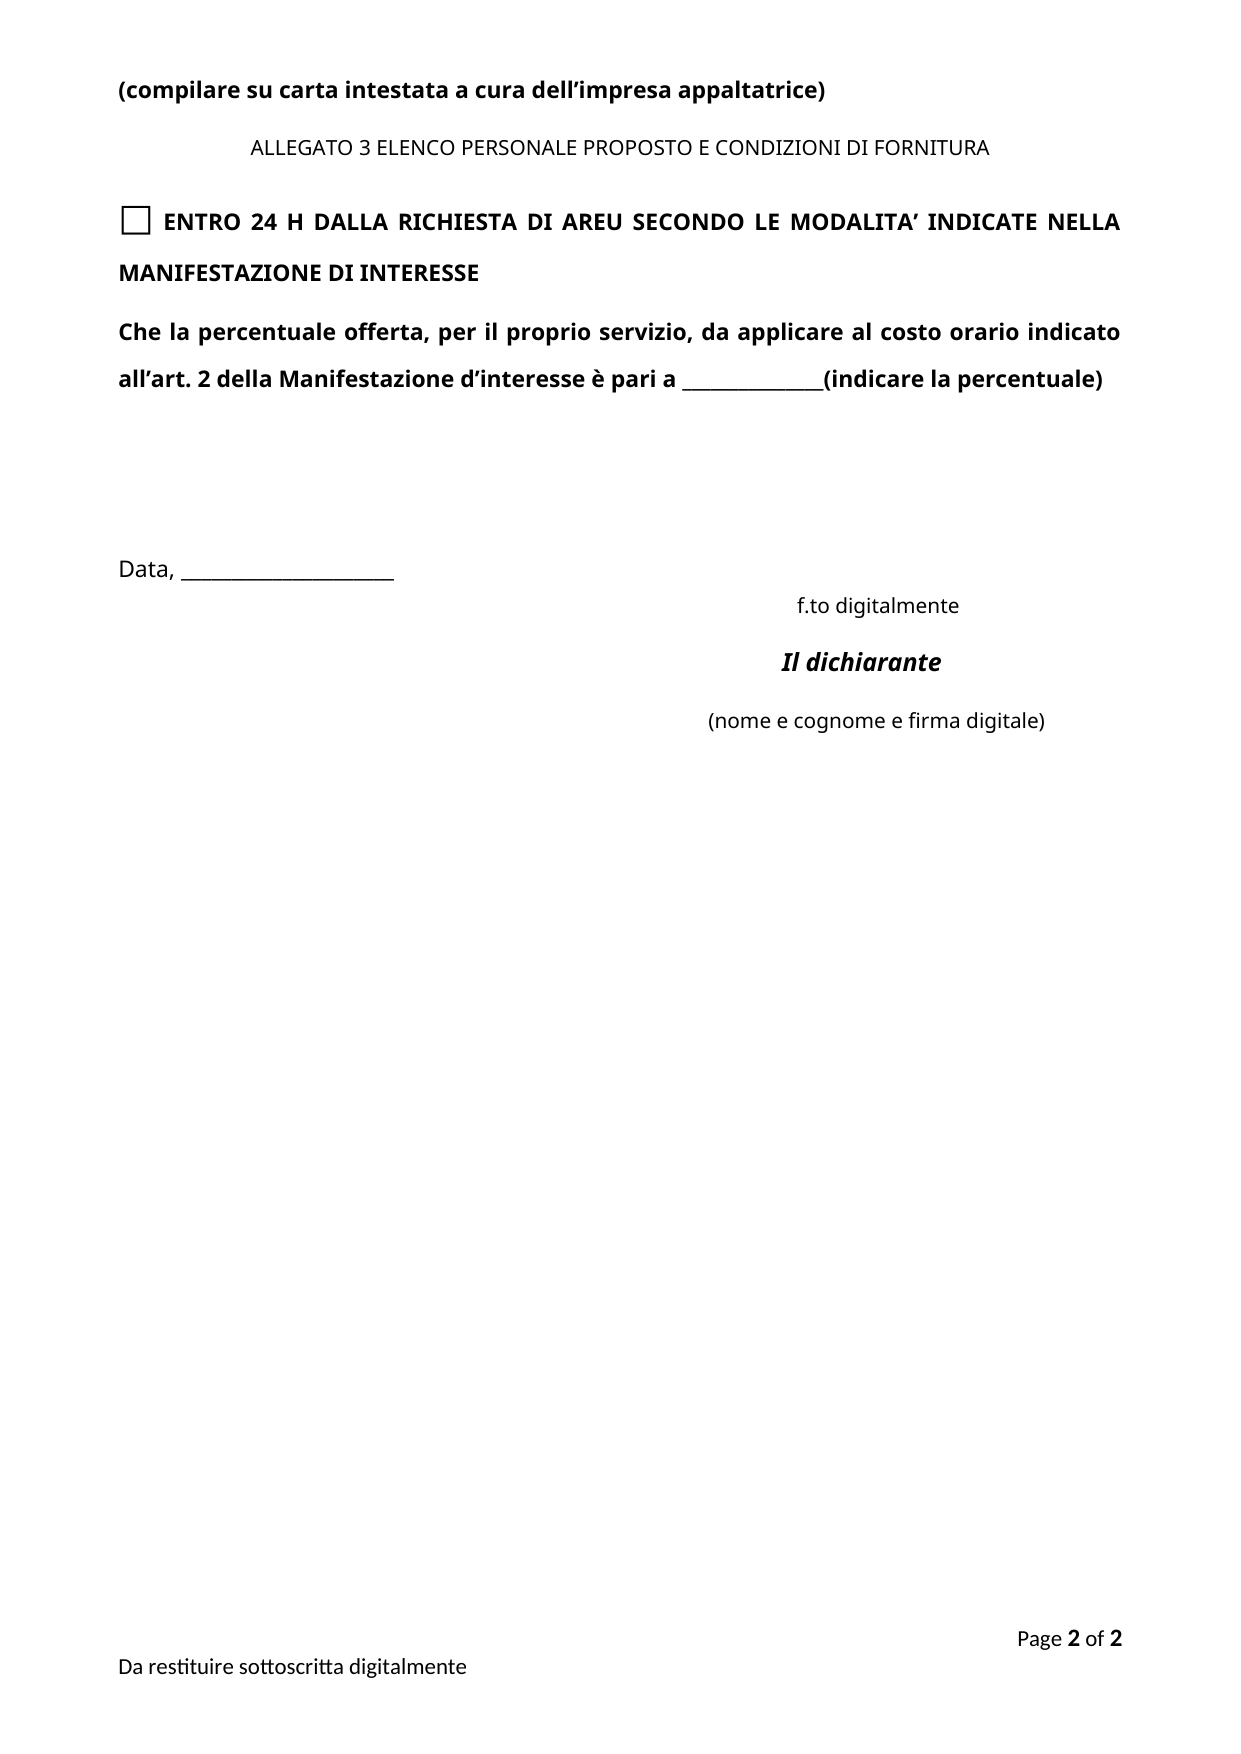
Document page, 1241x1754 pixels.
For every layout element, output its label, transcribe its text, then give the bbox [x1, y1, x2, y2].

text f.to digitalmente [118, 591, 1122, 619]
subtitle Data, _____________________ [118, 553, 1122, 585]
text (nome e cognome e firma digitale) [118, 685, 1117, 735]
text Che la percentuale offerta, per il proprio servizio, da applicare al costo orario indicato all’art. 2 della Manifestazione d’interesse è pari a _______________(indicare la percentuale) [118, 316, 1122, 394]
subtitle Il dichiarante [708, 644, 1122, 678]
text □ ENTRO 24 H DALLA RICHIESTA DI AREU SECONDO LE MODALITA’ INDICATE NELLA MANIFESTAZIONE DI INTERESSE [118, 190, 1122, 288]
